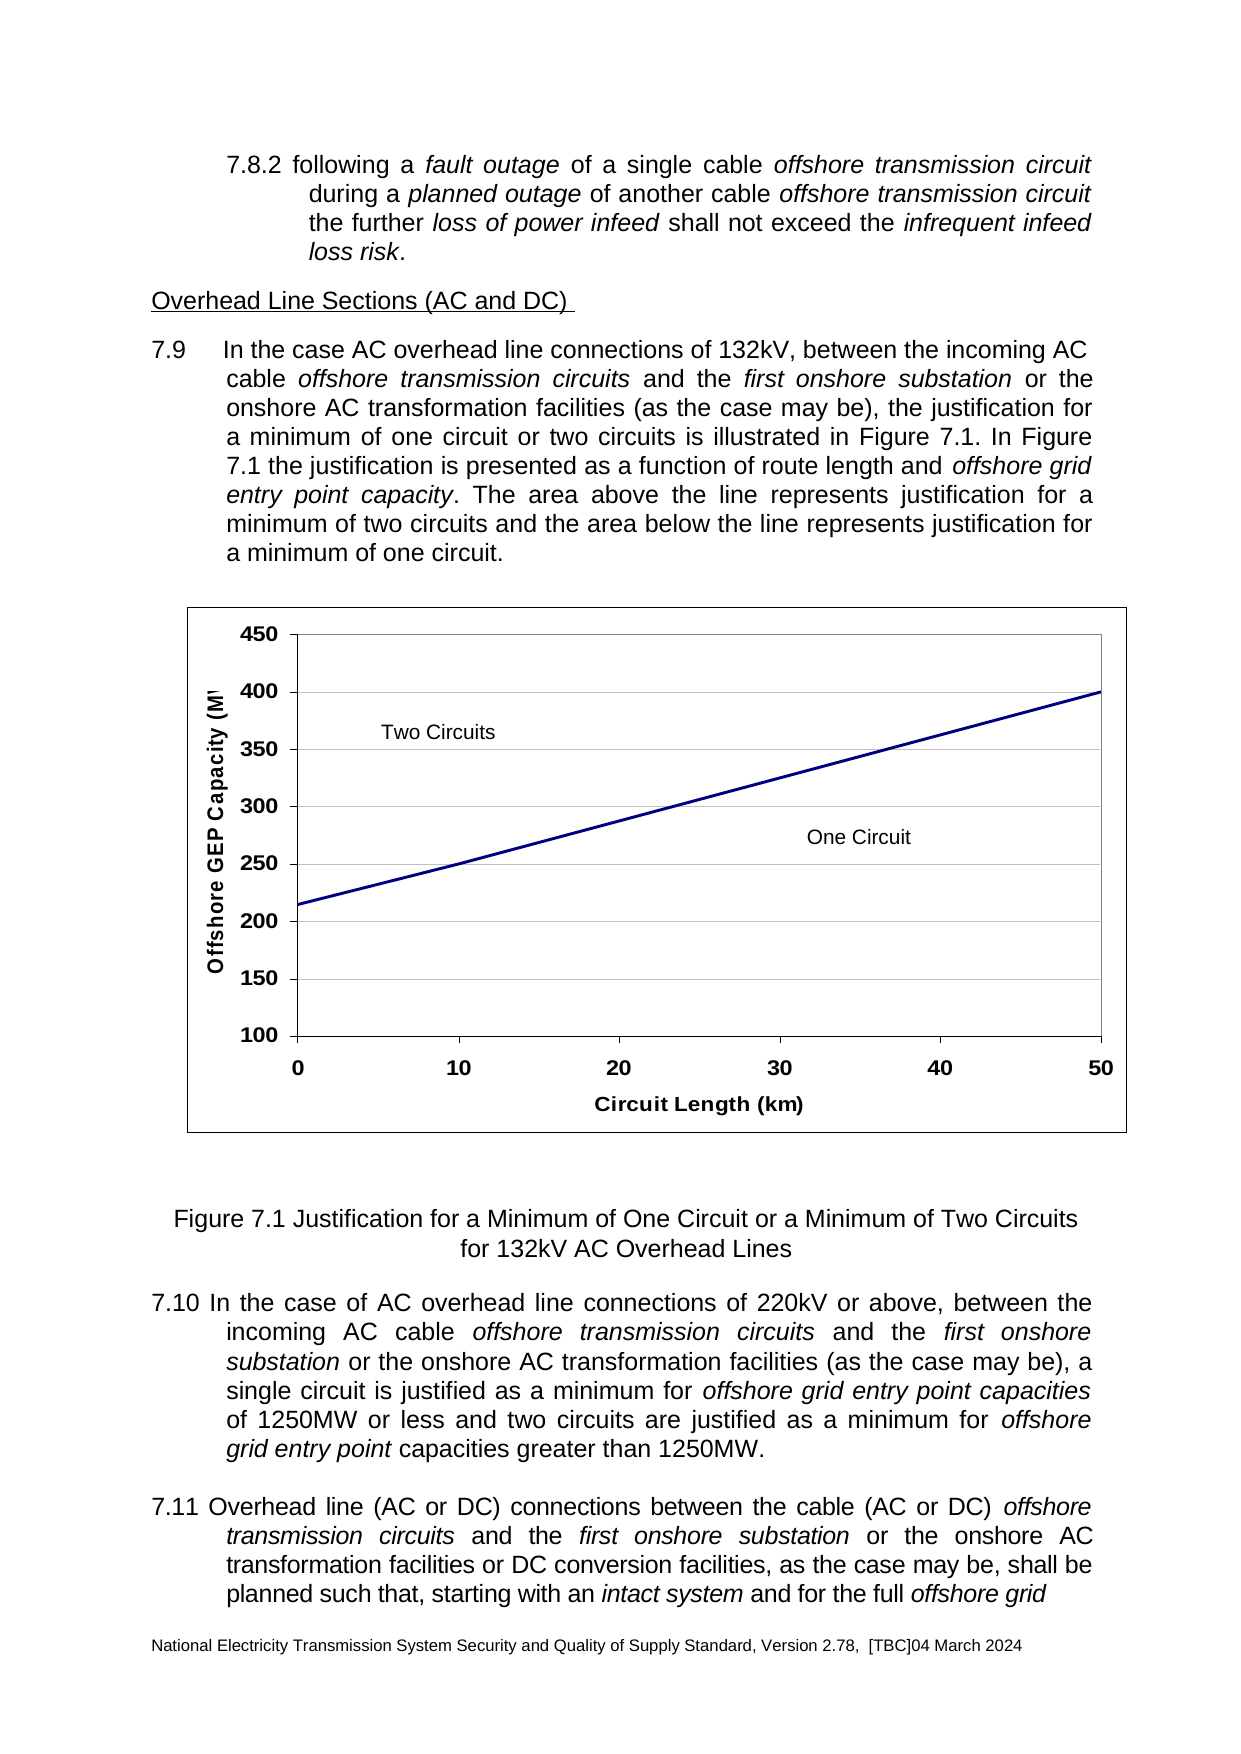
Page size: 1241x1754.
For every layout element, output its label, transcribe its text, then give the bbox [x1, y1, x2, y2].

text 7.10 In the case of AC overhead line connections of 220kV or above, between the incoming AC cable offshore transmission circuits and the first onshore substation or the onshore AC transformation facilities (as the case may be), a single circuit is justified as a minimum for offshore grid entry point capacities of 1250MW or less and two circuits are justified as a minimum for offshore grid entry point capacities greater than 1250MW. [151, 1288, 1094, 1463]
text 7.8.2 following a fault outage of a single cable offshore transmission circuit during a planned outage of another cable offshore transmission circuit the further loss of power infeed shall not exceed the infrequent infeed loss risk. [226, 150, 1094, 266]
text cable offshore transmission circuits and the first onshore substation or the onshore AC transformation facilities (as the case may be), the justification for a minimum of one circuit or two circuits is illustrated in Figure 7.1. In Figure 7.1 the justification is presented as a function of route length and offshore grid entry point capacity. The area above the line represents justification for a minimum of two circuits and the area below the line represents justification for a minimum of one circuit. [226, 365, 1094, 567]
text 7.11 Overhead line (AC or DC) connections between the cable (AC or DC) offshore transmission circuits and the first onshore substation or the onshore AC transformation facilities or DC conversion facilities, as the case may be, shall be planned such that, starting with an intact system and for the full offshore grid [151, 1492, 1094, 1608]
text Overhead Line Sections (AC and DC) [151, 286, 1101, 315]
text Figure 7.1 Justification for a Minimum of One Circuit or a Minimum of Two Circuits for 132kV AC Overhead Lines [151, 1204, 1101, 1263]
text 7.9 In the case AC overhead line connections of 132kV, between the incoming AC [151, 336, 1101, 365]
